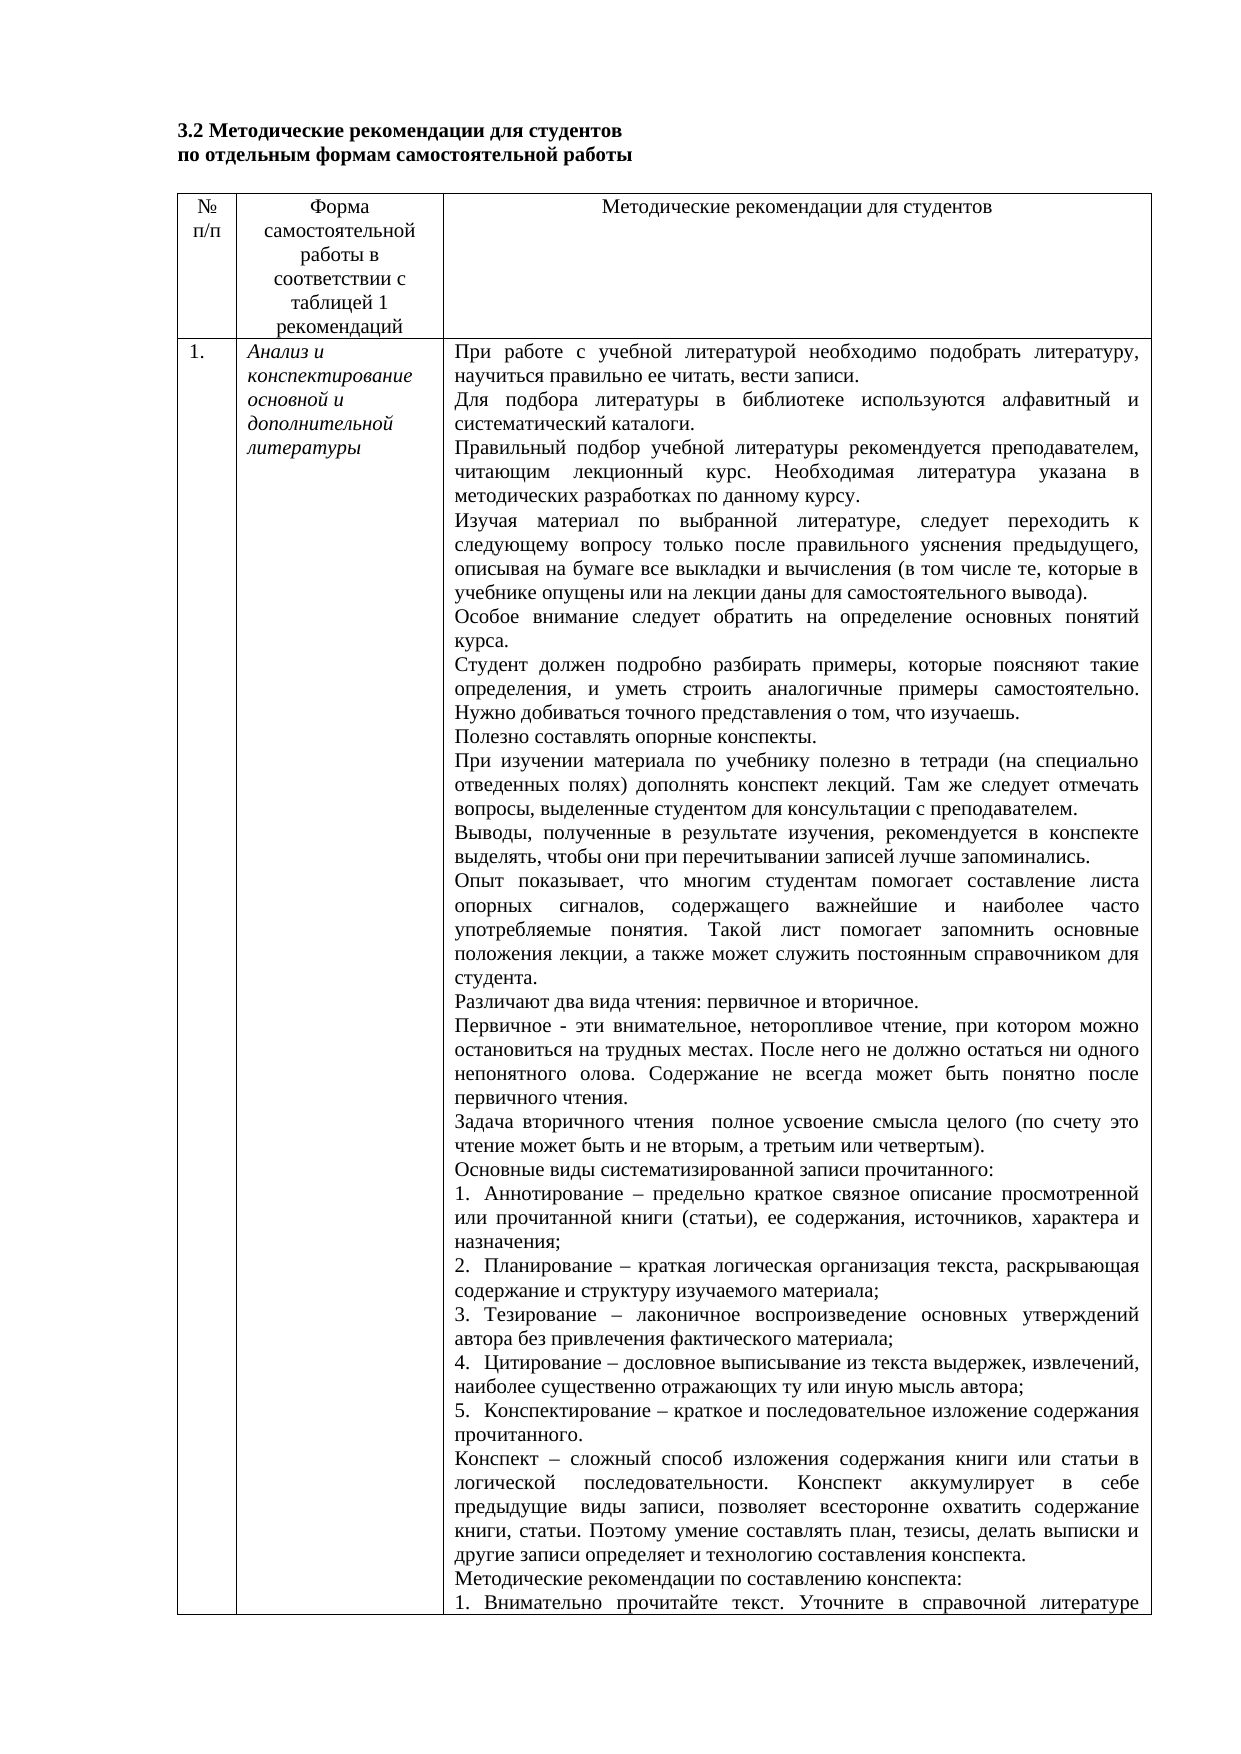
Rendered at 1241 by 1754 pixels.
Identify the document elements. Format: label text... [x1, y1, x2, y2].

subtitle 3.2 Методические рекомендации для студентов [177, 118, 1152, 142]
table_header № п/п [178, 194, 236, 338]
table_header Методические рекомендации для студентов [444, 194, 1151, 338]
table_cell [444, 339, 1151, 1614]
subtitle по отдельным формам самостоятельной работы [177, 142, 1152, 166]
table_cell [237, 339, 443, 1614]
table_cell 1. [178, 339, 236, 1614]
table_header Форма самостоятельной работы в соответствии с таблицей 1 рекомендаций [237, 194, 443, 338]
